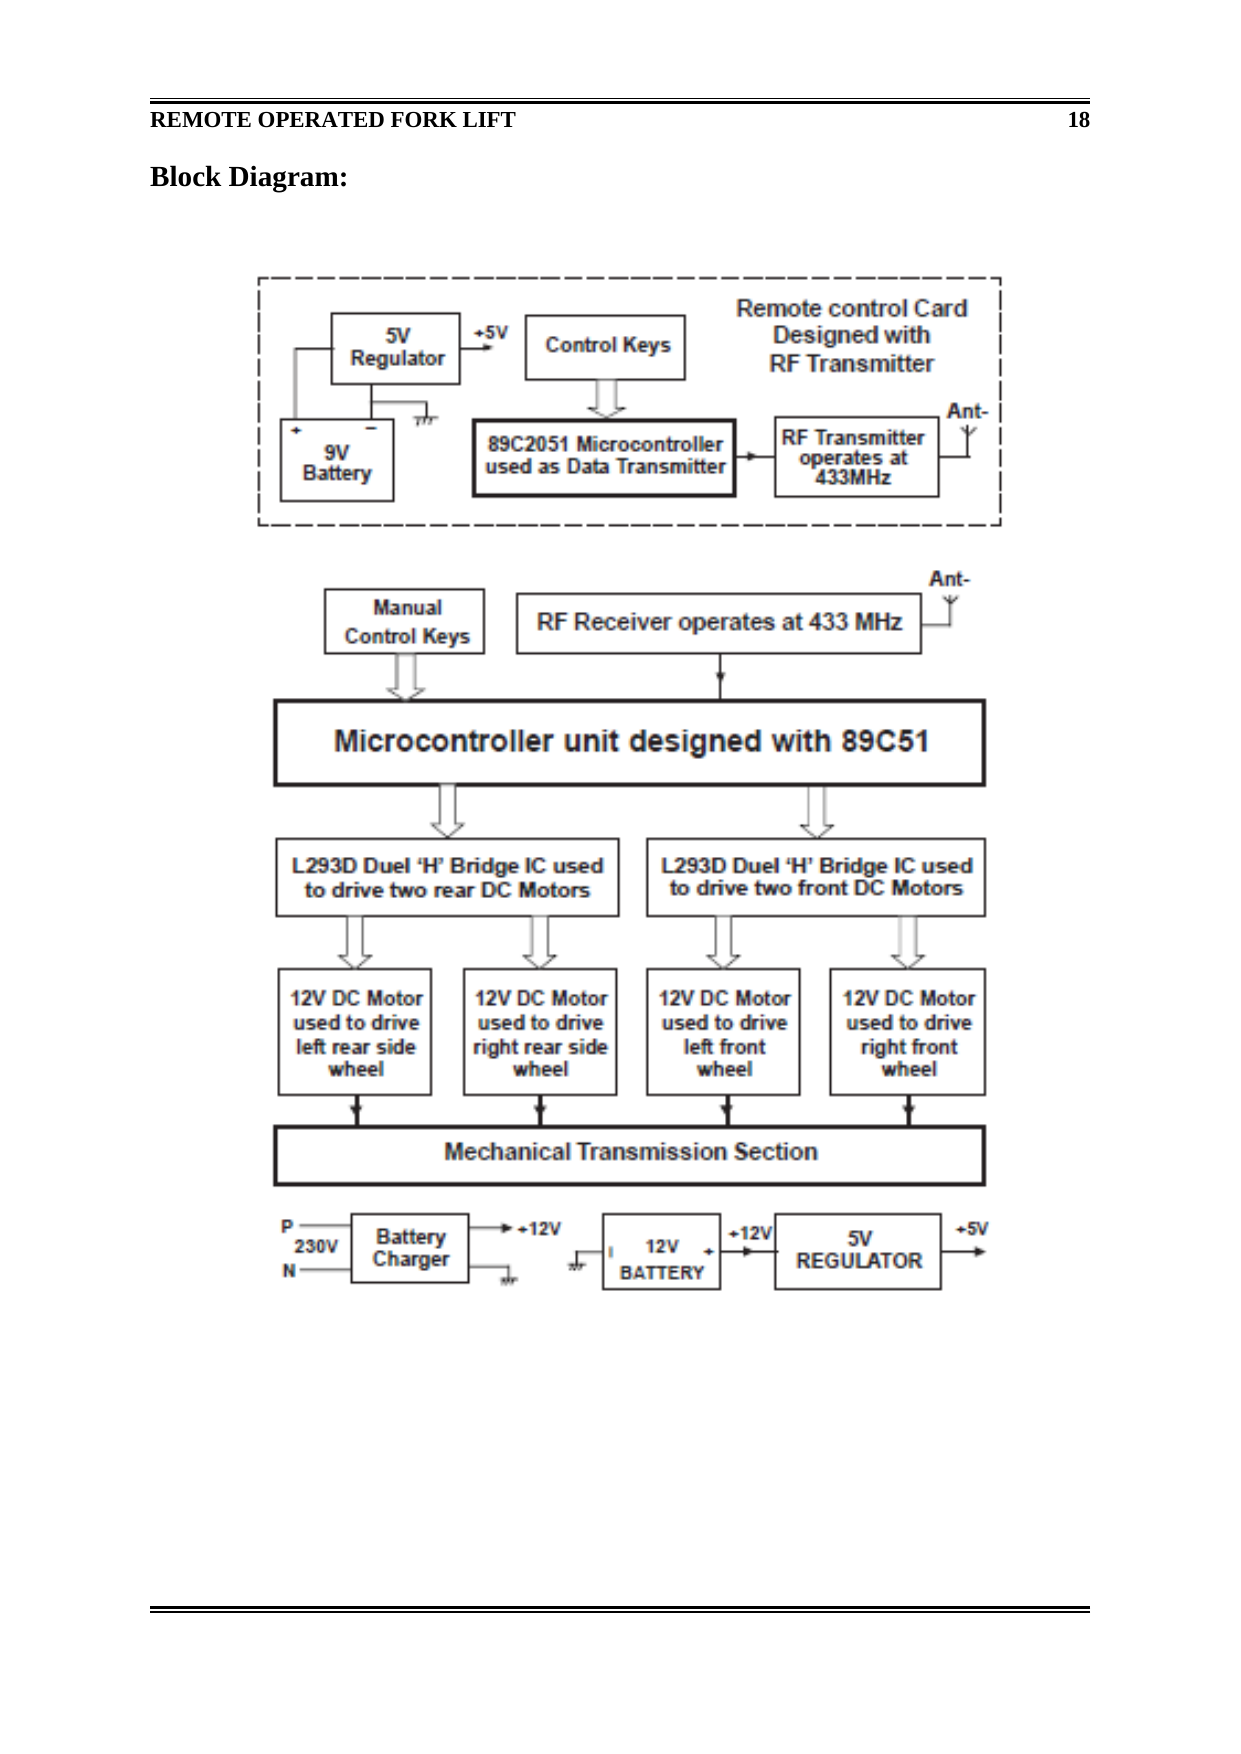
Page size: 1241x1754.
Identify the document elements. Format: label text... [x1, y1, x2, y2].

text Block Diagram: [150, 159, 1090, 192]
picture [201, 218, 1086, 1377]
